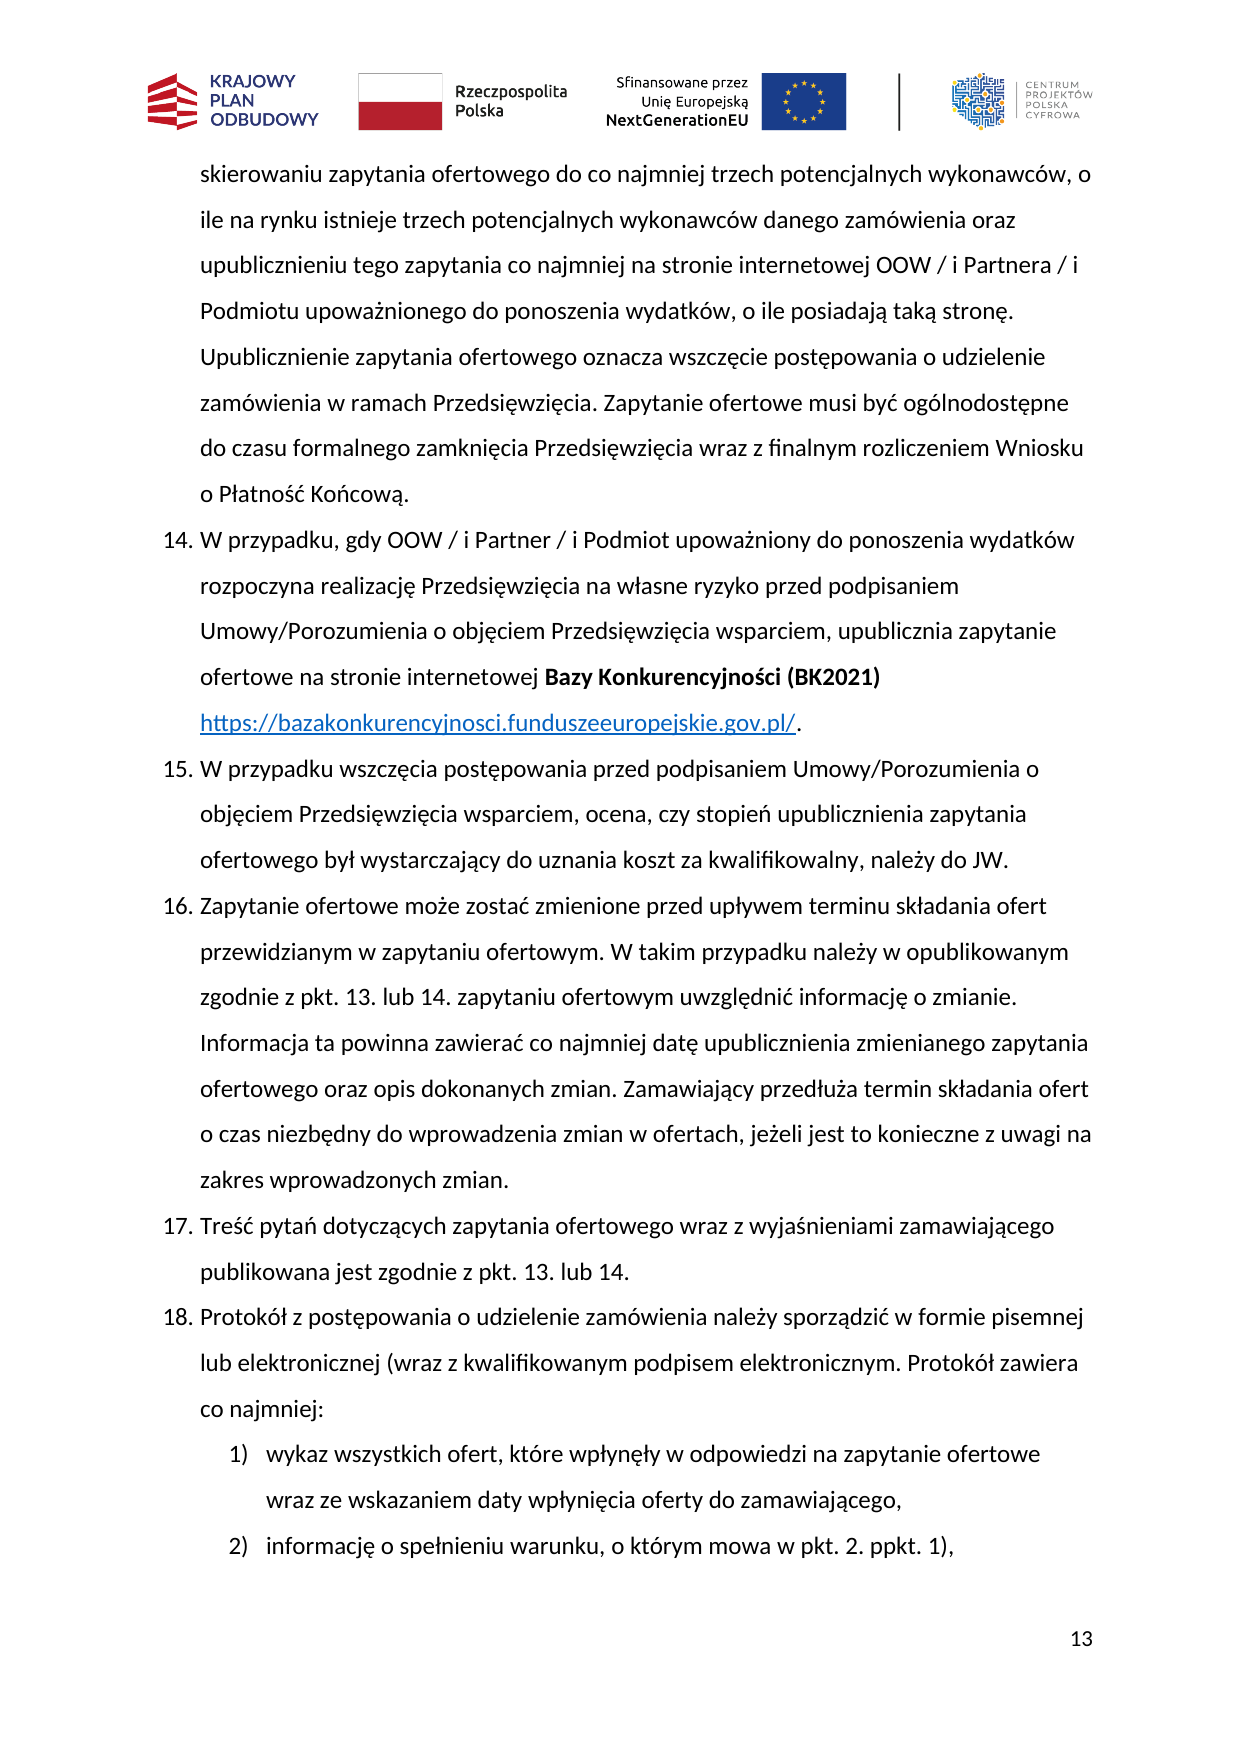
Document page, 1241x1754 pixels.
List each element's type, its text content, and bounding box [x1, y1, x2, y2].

picture [147, 73, 1093, 131]
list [162, 158, 1093, 509]
list W przypadku, gdy OOW / i Partner / i Podmiot upoważniony do ponoszenia wydatków rozpoczyna realizację Przedsięwzięcia na własne ryzyko przed podpisaniem Umowy/Porozumienia o objęciem Przedsięwzięcia wsparciem, upublicznia zapytanie ofertowe na stronie internetowej Bazy Konkurencyjności (BK2021) https://bazakonkurencyjnosci.funduszeeuropejskie.gov.pl/. [162, 524, 1093, 737]
list informację o spełnieniu warunku, o którym mowa w pkt. 2. ppkt. 1), [228, 1530, 1093, 1561]
list Protokół z postępowania o udzielenie zamówienia należy sporządzić w formie pisemnej lub elektronicznej (wraz z kwalifikowanym podpisem elektronicznym. Protokół zawiera co najmniej: [162, 1301, 1093, 1423]
list Treść pytań dotyczących zapytania ofertowego wraz z wyjaśnieniami zamawiającego publikowana jest zgodnie z pkt. 13. lub 14. [162, 1210, 1093, 1286]
list Zapytanie ofertowe może zostać zmienione przed upływem terminu składania ofert przewidzianym w zapytaniu ofertowym. W takim przypadku należy w opublikowanym zgodnie z pkt. 13. lub 14. zapytaniu ofertowym uwzględnić informację o zmianie. Informacja ta powinna zawierać co najmniej datę upublicznienia zmienianego zapytania ofertowego oraz opis dokonanych zmian. Zamawiający przedłuża termin składania ofert o czas niezbędny do wprowadzenia zmian w ofertach, jeżeli jest to konieczne z uwagi na zakres wprowadzonych zmian. [162, 890, 1093, 1195]
list W przypadku wszczęcia postępowania przed podpisaniem Umowy/Porozumienia o objęciem Przedsięwzięcia wsparciem, ocena, czy stopień upublicznienia zapytania ofertowego był wystarczający do uznania koszt za kwalifikowalny, należy do JW. [162, 753, 1093, 875]
list wykaz wszystkich ofert, które wpłynęły w odpowiedzi na zapytanie ofertowe wraz ze wskazaniem daty wpłynięcia oferty do zamawiającego, [228, 1439, 1093, 1515]
